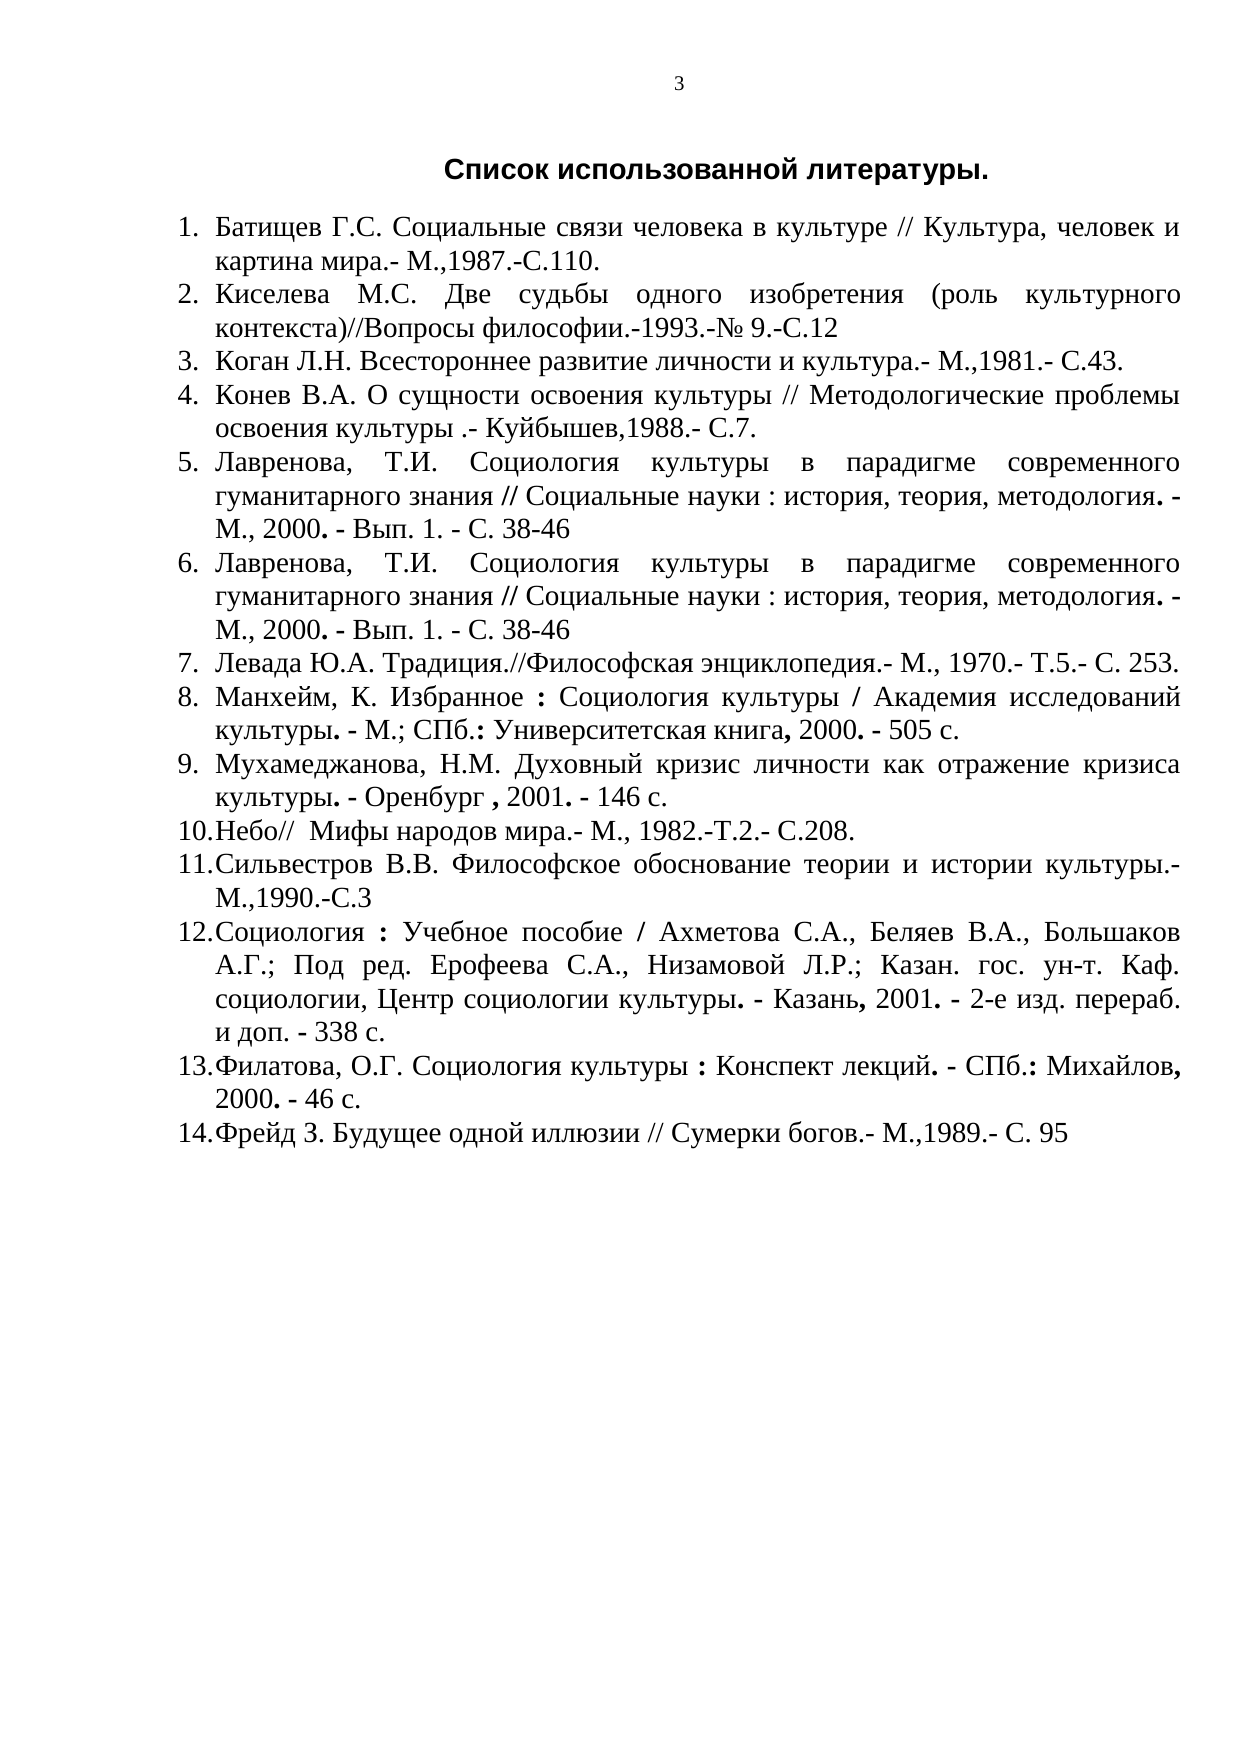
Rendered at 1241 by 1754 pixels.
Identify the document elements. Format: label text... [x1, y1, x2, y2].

list Манхейм, К. Избранное : Социология культуры / Академия исcледований культуры. - М.; СПб.: Университетская книга, 2000. - 505 с. [177, 679, 1181, 746]
list Небо// Мифы народов мира.- М., 1982.-Т.2.- С.208. [177, 813, 1181, 847]
list Социология : Учебное пособие / Ахметова С.А., Беляев В.А., Большаков А.Г.; Под ред. Ерофеева С.А., Низамовой Л.Р.; Казан. гос. ун-т. Каф. социологии, Центр социологии культуры. - Казань, 2001. - 2-е изд. перераб. и доп. - 338 с. [177, 914, 1181, 1048]
list Батищев Г.С. Социальные связи человека в культуре // Культура, человек и картина мира.- М.,1987.-С.110. [177, 209, 1181, 276]
list Мухамеджанова, Н.М. Духовный кризис личности как отражение кризиса культуры. - Оренбург , 2001. - 146 с. [177, 746, 1181, 813]
list Фрейд З. Будущее одной иллюзии // Сумерки богов.- М.,1989.- С. 95 [177, 1115, 1181, 1148]
list Филатова, О.Г. Социология культуры : Конспект лекций. - СПб.: Михайлов, 2000. - 46 с. [177, 1048, 1181, 1115]
list Лавренова, Т.И. Социология культуры в парадигме современного гуманитарного знания // Социальные науки : история, теория, методология. - М., 2000. - Вып. 1. - С. 38-46 [177, 444, 1181, 545]
list Конев В.А. О сущности освоения культуры // Методологические проблемы освоения культуры .- Куйбышев,1988.- С.7. [177, 377, 1181, 444]
list Коган Л.Н. Всестороннее развитие личности и культура.- М.,1981.- С.43. [177, 343, 1181, 377]
list Киселева М.С. Две судьбы одного изобретения (роль культурного контекста)//Вопросы философии.-1993.-№ 9.-С.12 [177, 276, 1181, 343]
list Левада Ю.А. Традиция.//Философская энциклопедия.- М., 1970.- Т.5.- С. 253. [177, 645, 1181, 679]
list Сильвестров В.В. Философское обоснование теории и истории культуры.- М.,1990.-С.3 [177, 847, 1181, 914]
list Лавренова, Т.И. Социология культуры в парадигме современного гуманитарного знания // Социальные науки : история, теория, методология. - М., 2000. - Вып. 1. - С. 38-46 [177, 545, 1181, 645]
subtitle Список использованной литературы. [177, 152, 1181, 185]
